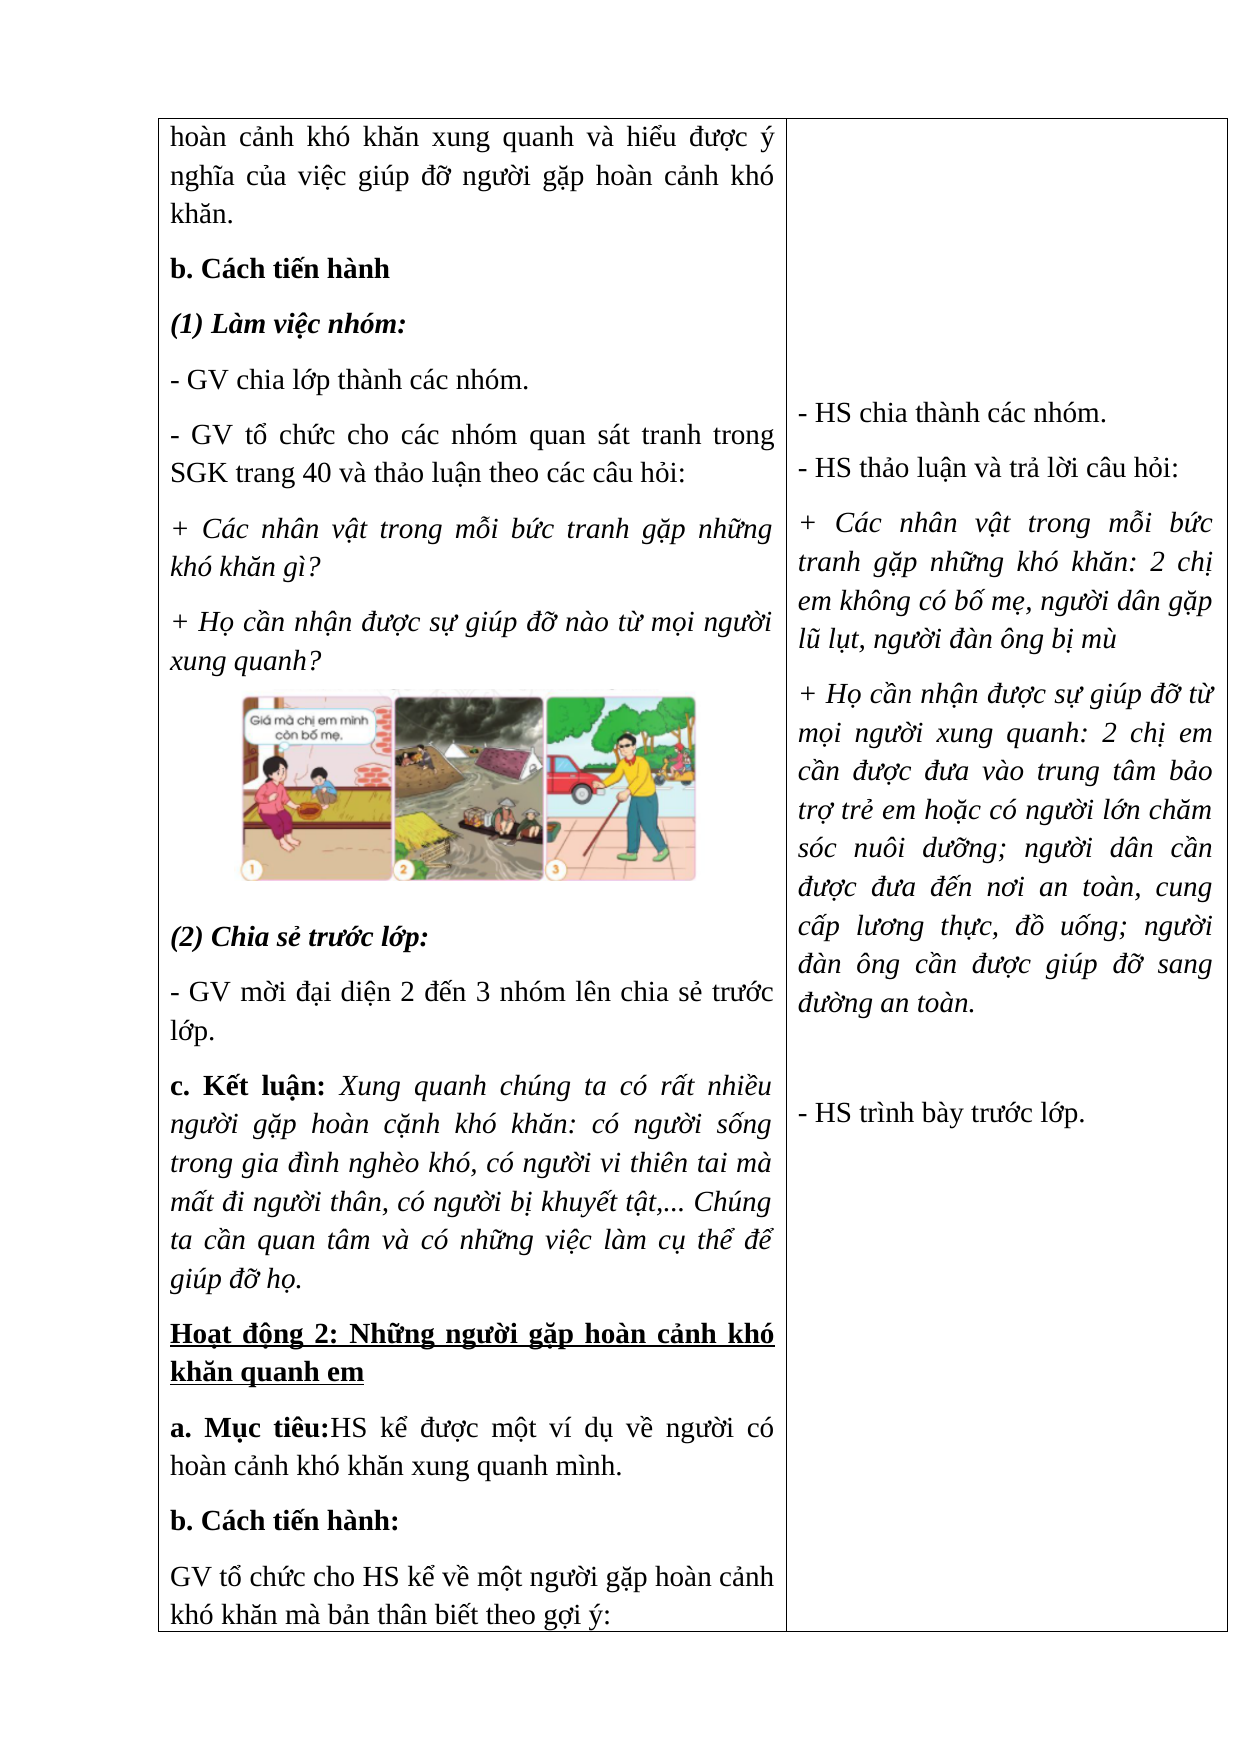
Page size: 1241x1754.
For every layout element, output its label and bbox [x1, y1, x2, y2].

table_cell [159, 119, 786, 1631]
table_cell [787, 119, 1227, 1631]
picture [232, 689, 704, 879]
